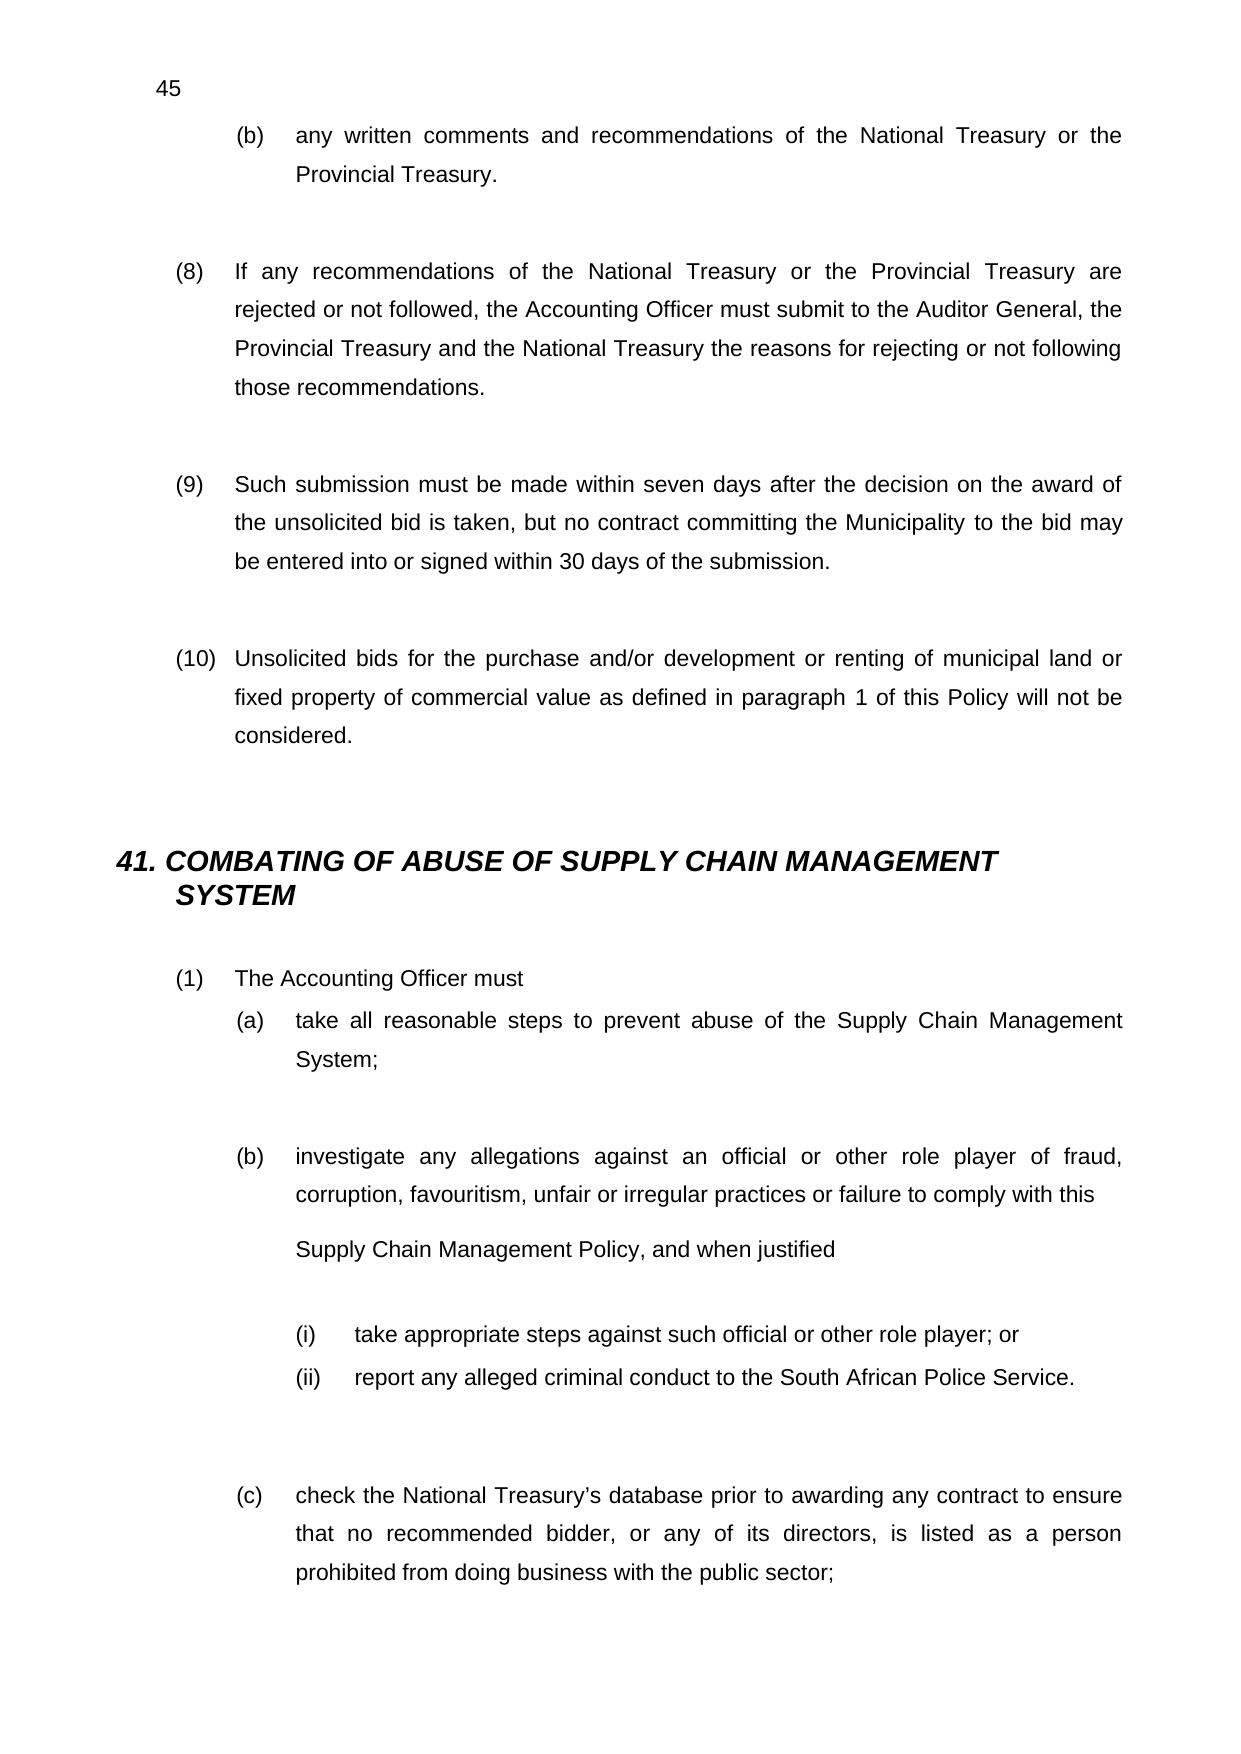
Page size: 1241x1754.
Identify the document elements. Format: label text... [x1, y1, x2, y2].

list any written comments and recommendations of the National Treasury or the Provincial Treasury. [236, 122, 1123, 187]
list report any alleged criminal conduct to the South African Police Service. [295, 1363, 1123, 1390]
list check the National Treasury’s database prior to awarding any contract to ensure that no recommended bidder, or any of its directors, is listed as a person prohibited from doing business with the public sector; [236, 1482, 1123, 1585]
list The Accounting Officer must [175, 965, 1123, 991]
list If any recommendations of the National Treasury or the Provincial Treasury are rejected or not followed, the Accounting Officer must submit to the Auditor General, the Provincial Treasury and the National Treasury the reasons for rejecting or not following those recommendations. [175, 258, 1123, 400]
list Such submission must be made within seven days after the decision on the award of the unsolicited bid is taken, but no contract committing the Municipality to the bid may be entered into or signed within 30 days of the submission. [175, 471, 1123, 574]
list Unsolicited bids for the purchase and/or development or renting of municipal land or fixed property of commercial value as defined in paragraph 1 of this Policy will not be considered. [175, 645, 1123, 749]
list investigate any allegations against an official or other role player of fraud, corruption, favouritism, unfair or irregular practices or failure to comply with this [236, 1143, 1123, 1208]
text Supply Chain Management Policy, and when justified [295, 1236, 1123, 1262]
list take appropriate steps against such official or other role player; or [295, 1321, 1123, 1347]
list take all reasonable steps to prevent abuse of the Supply Chain Management System; [236, 1007, 1123, 1072]
subtitle 41. COMBATING OF ABUSE OF SUPPLY CHAIN MANAGEMENT SYSTEM [116, 846, 1124, 911]
